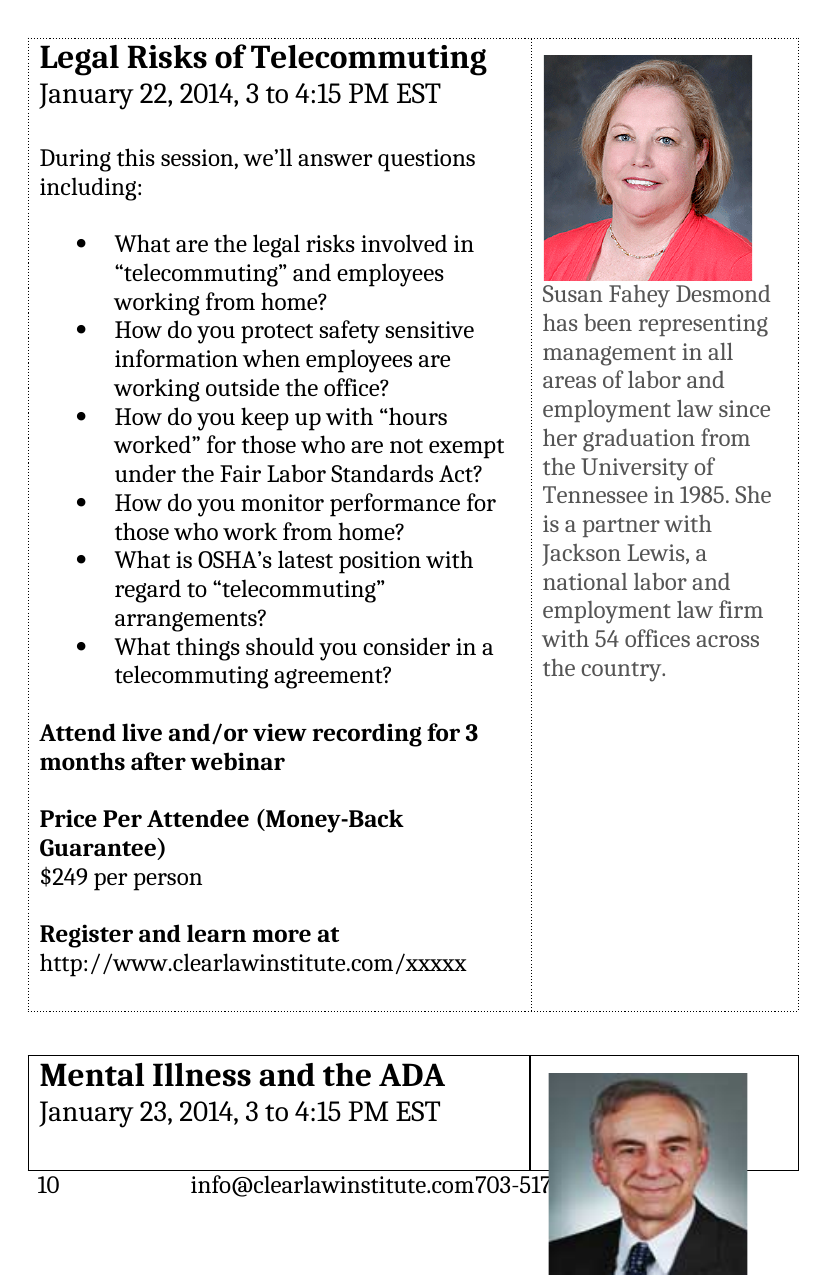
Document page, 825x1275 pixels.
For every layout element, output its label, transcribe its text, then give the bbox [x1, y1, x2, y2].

table_header Susan Fahey Desmond has been representing management in all areas of labor and employment law since her graduation from the University of Tennessee in 1985. She is a partner with Jackson Lewis, a national labor and employment law firm with 54 offices across the country. [531, 38, 799, 1011]
table_header [531, 1056, 798, 1170]
picture [543, 55, 753, 281]
picture [548, 1073, 748, 1275]
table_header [29, 1056, 529, 1170]
table_header Legal Risks of Telecommuting January 22, 2014, 3 to 4:15 PM EST During this session, we’ll answer questions including: What are the legal risks involved in “telecommuting” and employees working from home? How do you protect safety sensitive information when employees are working outside the office? How do you keep up with “hours worked” for those who are not exempt under the Fair Labor Standards Act? How do you monitor performance for those who work from home? What is OSHA’s latest position with regard to “telecommuting” arrangements? What things should you consider in a telecommuting agreement? Attend live and/or view recording for 3 months after webinar Price Per Attendee (Money-Back Guarantee) $249 per person Register and learn more at http://www.clearlawinstitute.com/xxxxx [28, 38, 531, 1011]
